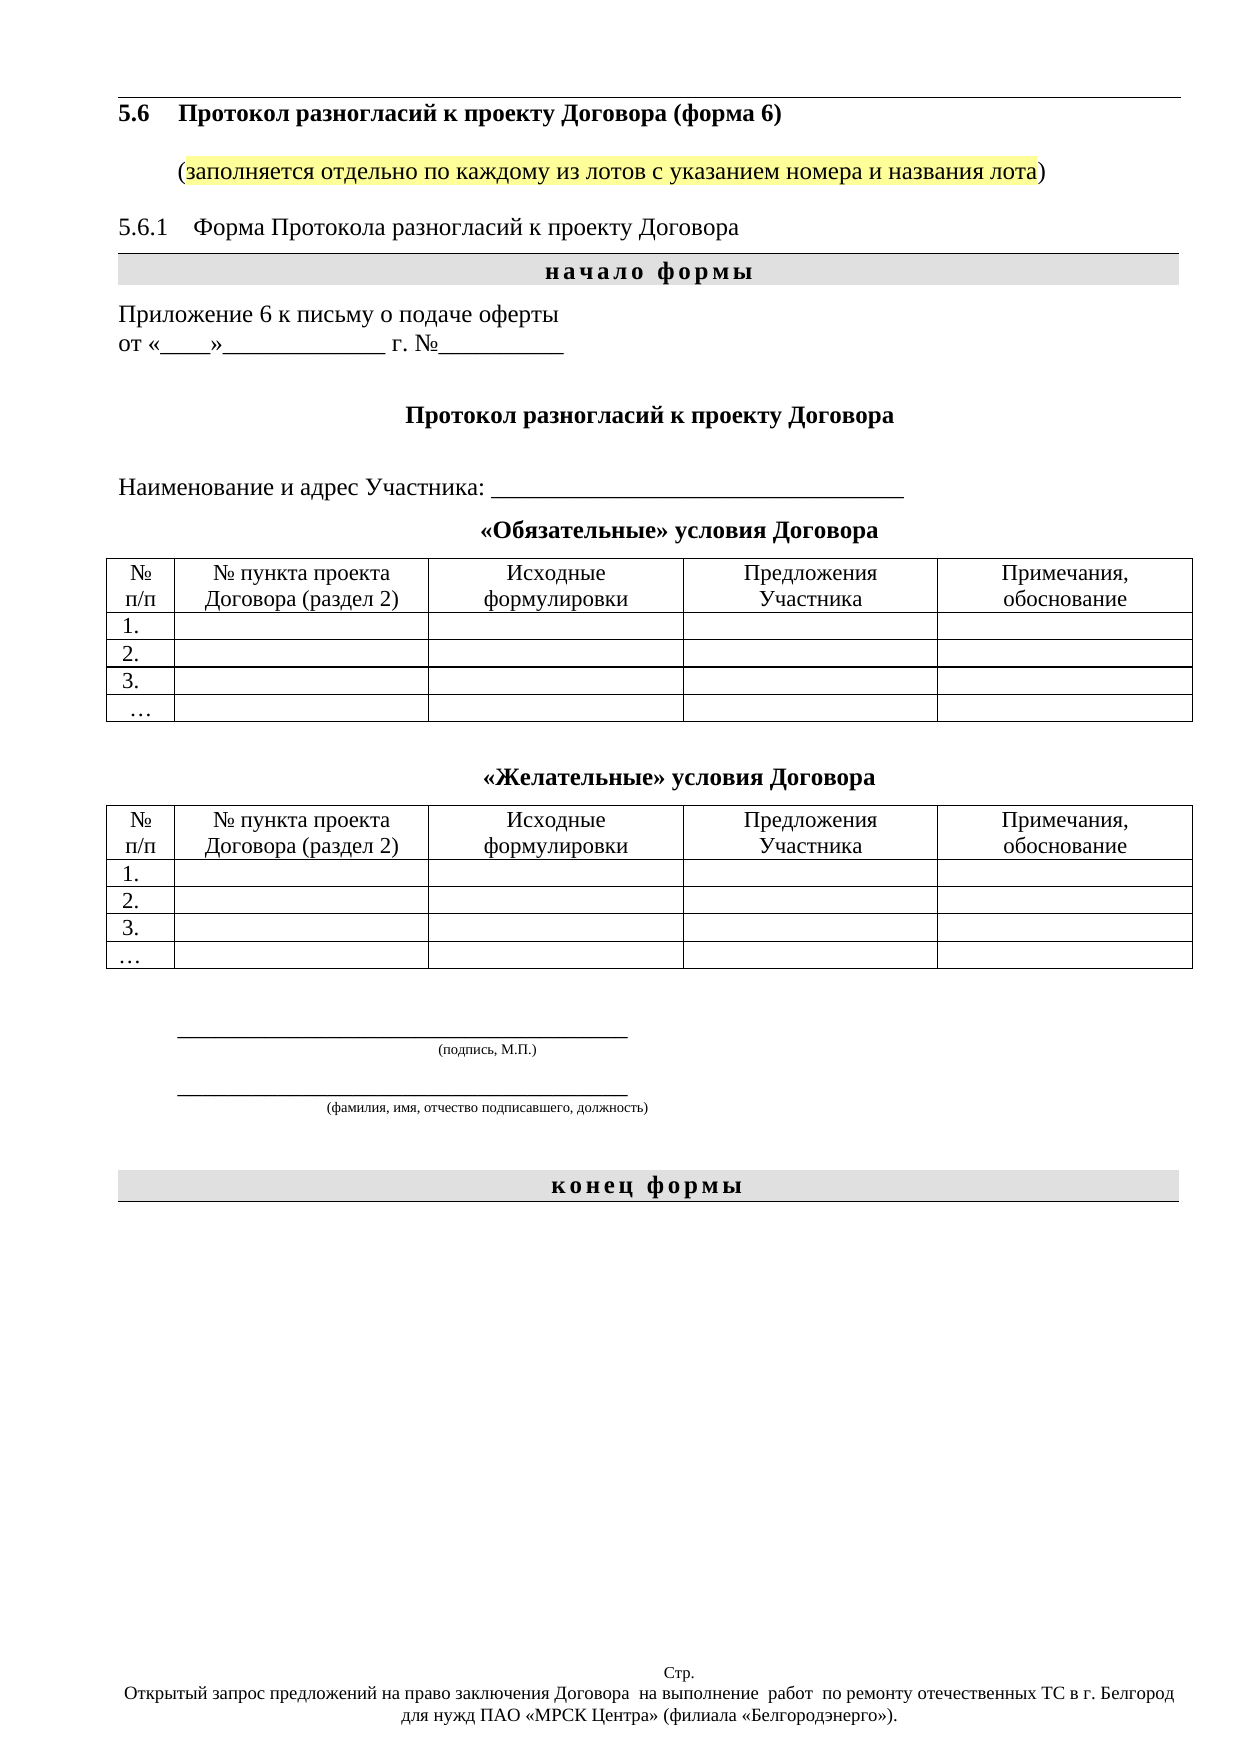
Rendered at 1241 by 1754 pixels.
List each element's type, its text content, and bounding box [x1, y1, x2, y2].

table_cell … [107, 942, 174, 968]
table_header № п/п [107, 559, 174, 612]
table_cell [429, 640, 683, 666]
table_header № п/п [107, 806, 174, 858]
table_cell [107, 860, 174, 886]
subtitle Протокол разногласий к проекту Договора (форма 6) [118, 98, 1181, 127]
text Протокол разногласий к проекту Договора [118, 400, 1181, 428]
table_cell [684, 860, 937, 886]
table_cell [107, 914, 174, 941]
text Приложение 6 к письму о подаче оферты от «____»_____________ г. №__________ [118, 299, 1181, 357]
table_cell [175, 613, 428, 639]
table_header № пункта проекта Договора (раздел 2) [175, 559, 428, 612]
table_cell [175, 860, 428, 886]
table_cell [938, 613, 1192, 639]
table_cell [175, 695, 428, 721]
table_cell [429, 860, 683, 886]
table_cell [107, 668, 174, 694]
table_cell [175, 668, 428, 694]
table_cell [938, 942, 1192, 968]
table_cell [684, 942, 937, 968]
subtitle Форма Протокола разногласий к проекту Договора [118, 212, 1181, 240]
table_cell [938, 640, 1192, 666]
text «Желательные» условия Договора [118, 762, 1181, 790]
table_cell [107, 613, 174, 639]
table_cell [938, 887, 1192, 913]
table_header Исходные формулировки [429, 806, 683, 858]
text ____________________________________ [118, 1070, 1181, 1098]
table_cell [429, 668, 683, 694]
table_header Предложения Участника [684, 806, 937, 858]
text конец формы [118, 1170, 1179, 1201]
table_cell [938, 914, 1192, 941]
table_cell [175, 887, 428, 913]
text Наименование и адрес Участника: _________________________________ [118, 472, 1181, 500]
table_header Исходные формулировки [429, 559, 683, 612]
text (подпись, М.П.) [118, 1041, 797, 1070]
table_header № пункта проекта Договора (раздел 2) [175, 806, 428, 858]
table_cell … [107, 695, 174, 721]
table_cell [429, 887, 683, 913]
table_cell [429, 914, 683, 941]
table_cell [684, 640, 937, 666]
table_header Предложения Участника [684, 559, 937, 612]
table_cell [429, 942, 683, 968]
table_header Примечания, обоснование [938, 559, 1192, 612]
text (фамилия, имя, отчество подписавшего, должность) [118, 1098, 797, 1127]
table_cell [938, 695, 1192, 721]
table_cell [429, 613, 683, 639]
table_cell [175, 640, 428, 666]
text ____________________________________ [118, 1012, 1181, 1041]
table_cell [175, 914, 428, 941]
table_cell [938, 668, 1192, 694]
table_cell [429, 695, 683, 721]
table_header Примечания, обоснование [938, 806, 1192, 858]
table_cell [938, 860, 1192, 886]
table_cell [684, 668, 937, 694]
text начало формы [118, 254, 1179, 285]
table_cell [175, 942, 428, 968]
table_cell [684, 887, 937, 913]
table_cell [107, 640, 174, 666]
table_cell [684, 914, 937, 941]
text «Обязательные» условия Договора [118, 515, 1181, 543]
table_cell [684, 613, 937, 639]
table_cell [684, 695, 937, 721]
table_cell [107, 887, 174, 913]
